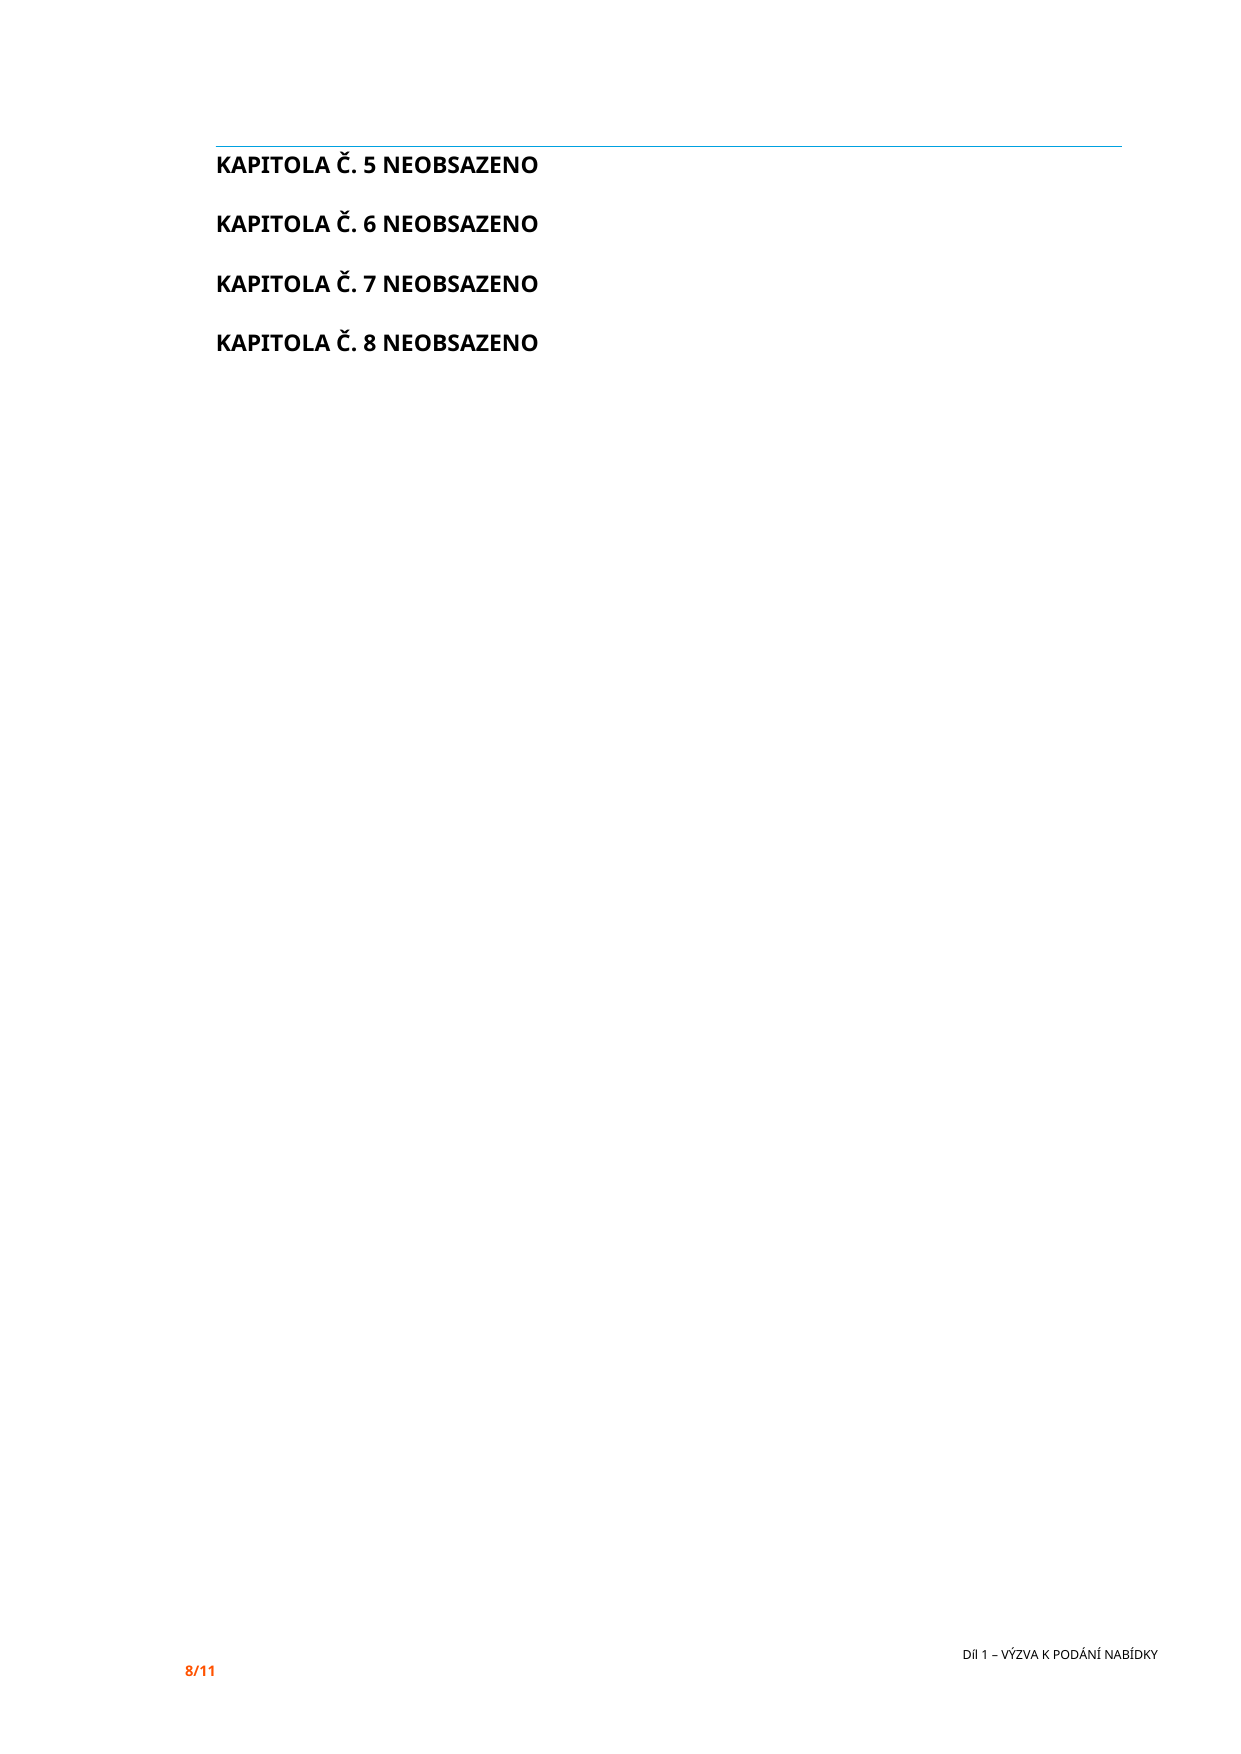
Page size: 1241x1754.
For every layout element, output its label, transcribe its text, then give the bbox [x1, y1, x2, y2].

text Kapitola č. 7 Neobsazeno [216, 264, 1122, 299]
text Kapitola č. 6 Neobsazeno [216, 205, 1122, 239]
text kapitola č. 5 Neobsazeno [216, 147, 1122, 180]
text Kapitola č. 8 Neobsazeno [216, 324, 1122, 358]
